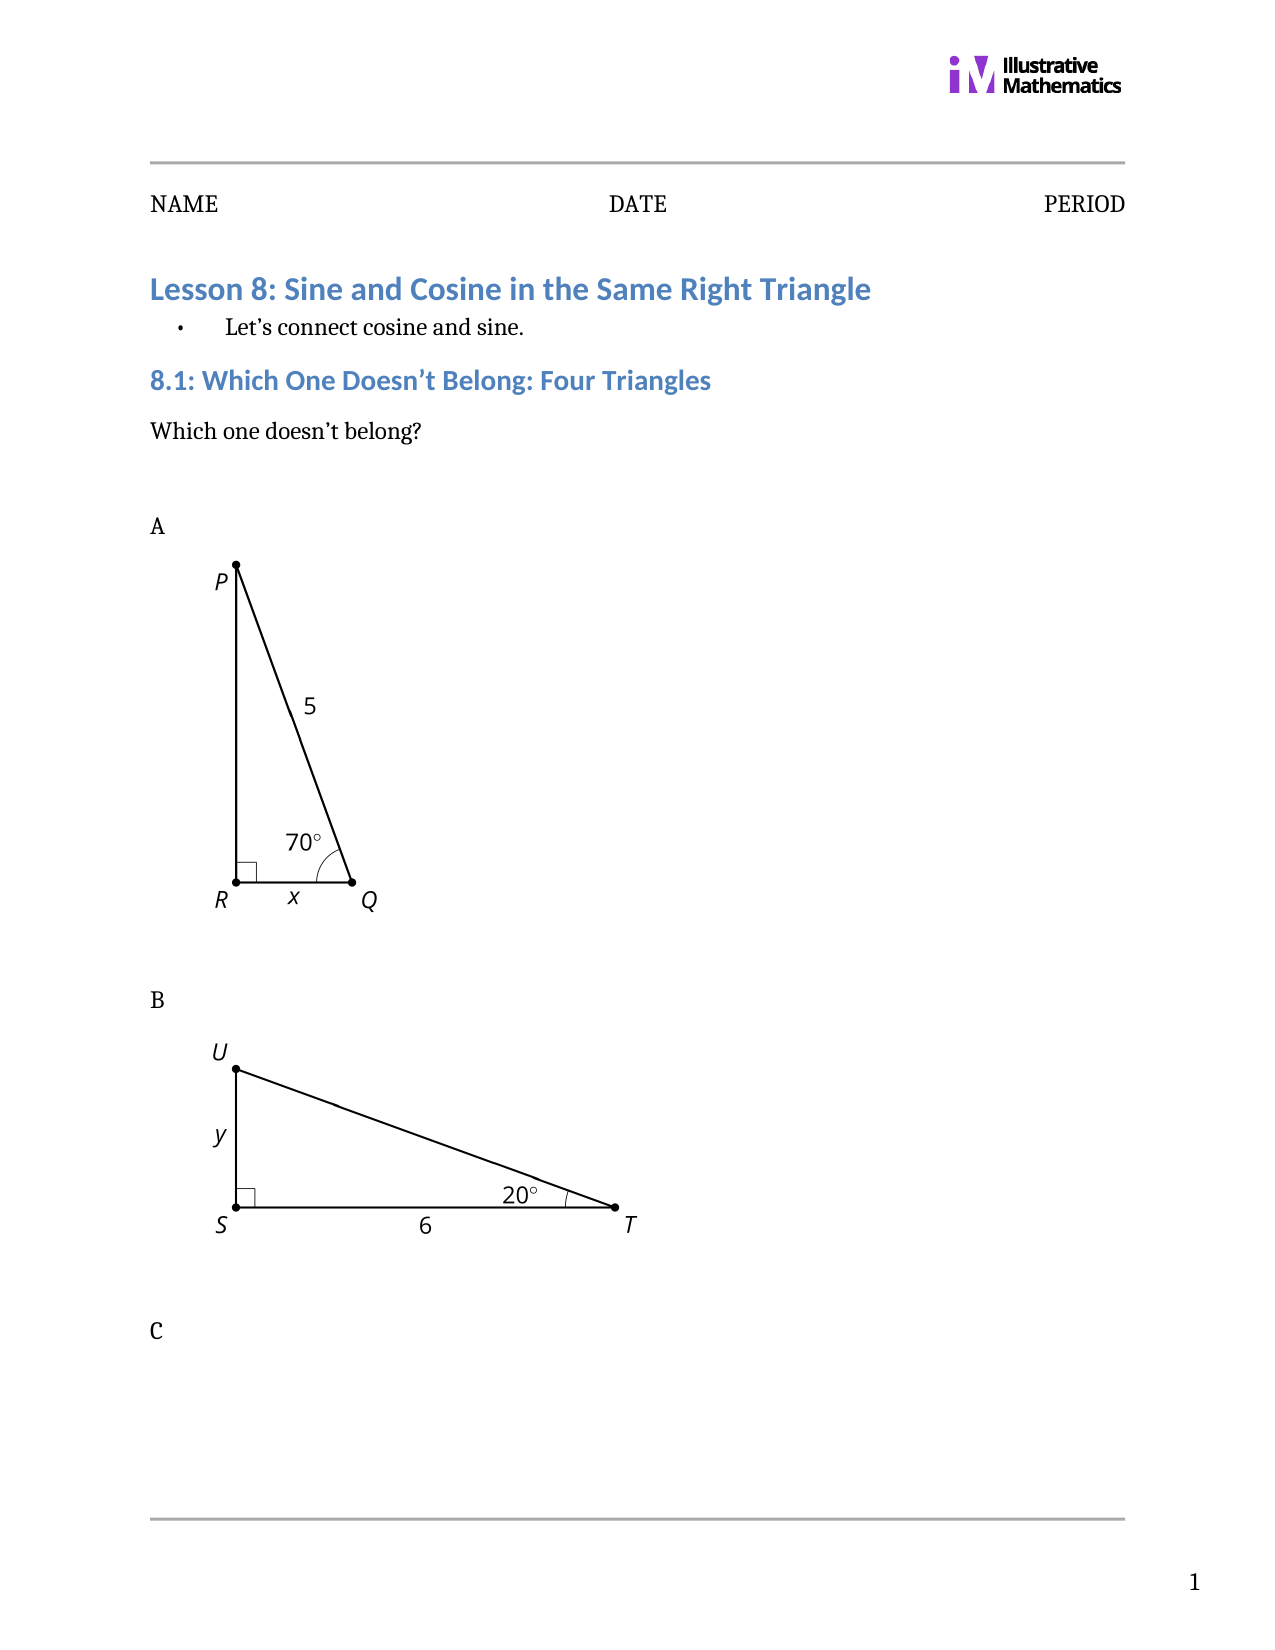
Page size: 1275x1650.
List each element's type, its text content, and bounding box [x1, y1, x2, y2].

picture [168, 1033, 657, 1251]
picture [168, 559, 413, 920]
subtitle Lesson 8: Sine and Cosine in the Same Right Triangle [150, 268, 1125, 309]
picture [949, 55, 1121, 93]
list Let’s connect cosine and sine. [175, 313, 1125, 342]
text B [150, 986, 1125, 1014]
subtitle 8.1: Which One Doesn’t Belong: Four Triangles [150, 362, 1125, 398]
text Which one doesn’t belong? [150, 417, 1125, 446]
text A [150, 512, 1125, 541]
text C [150, 1317, 1125, 1346]
